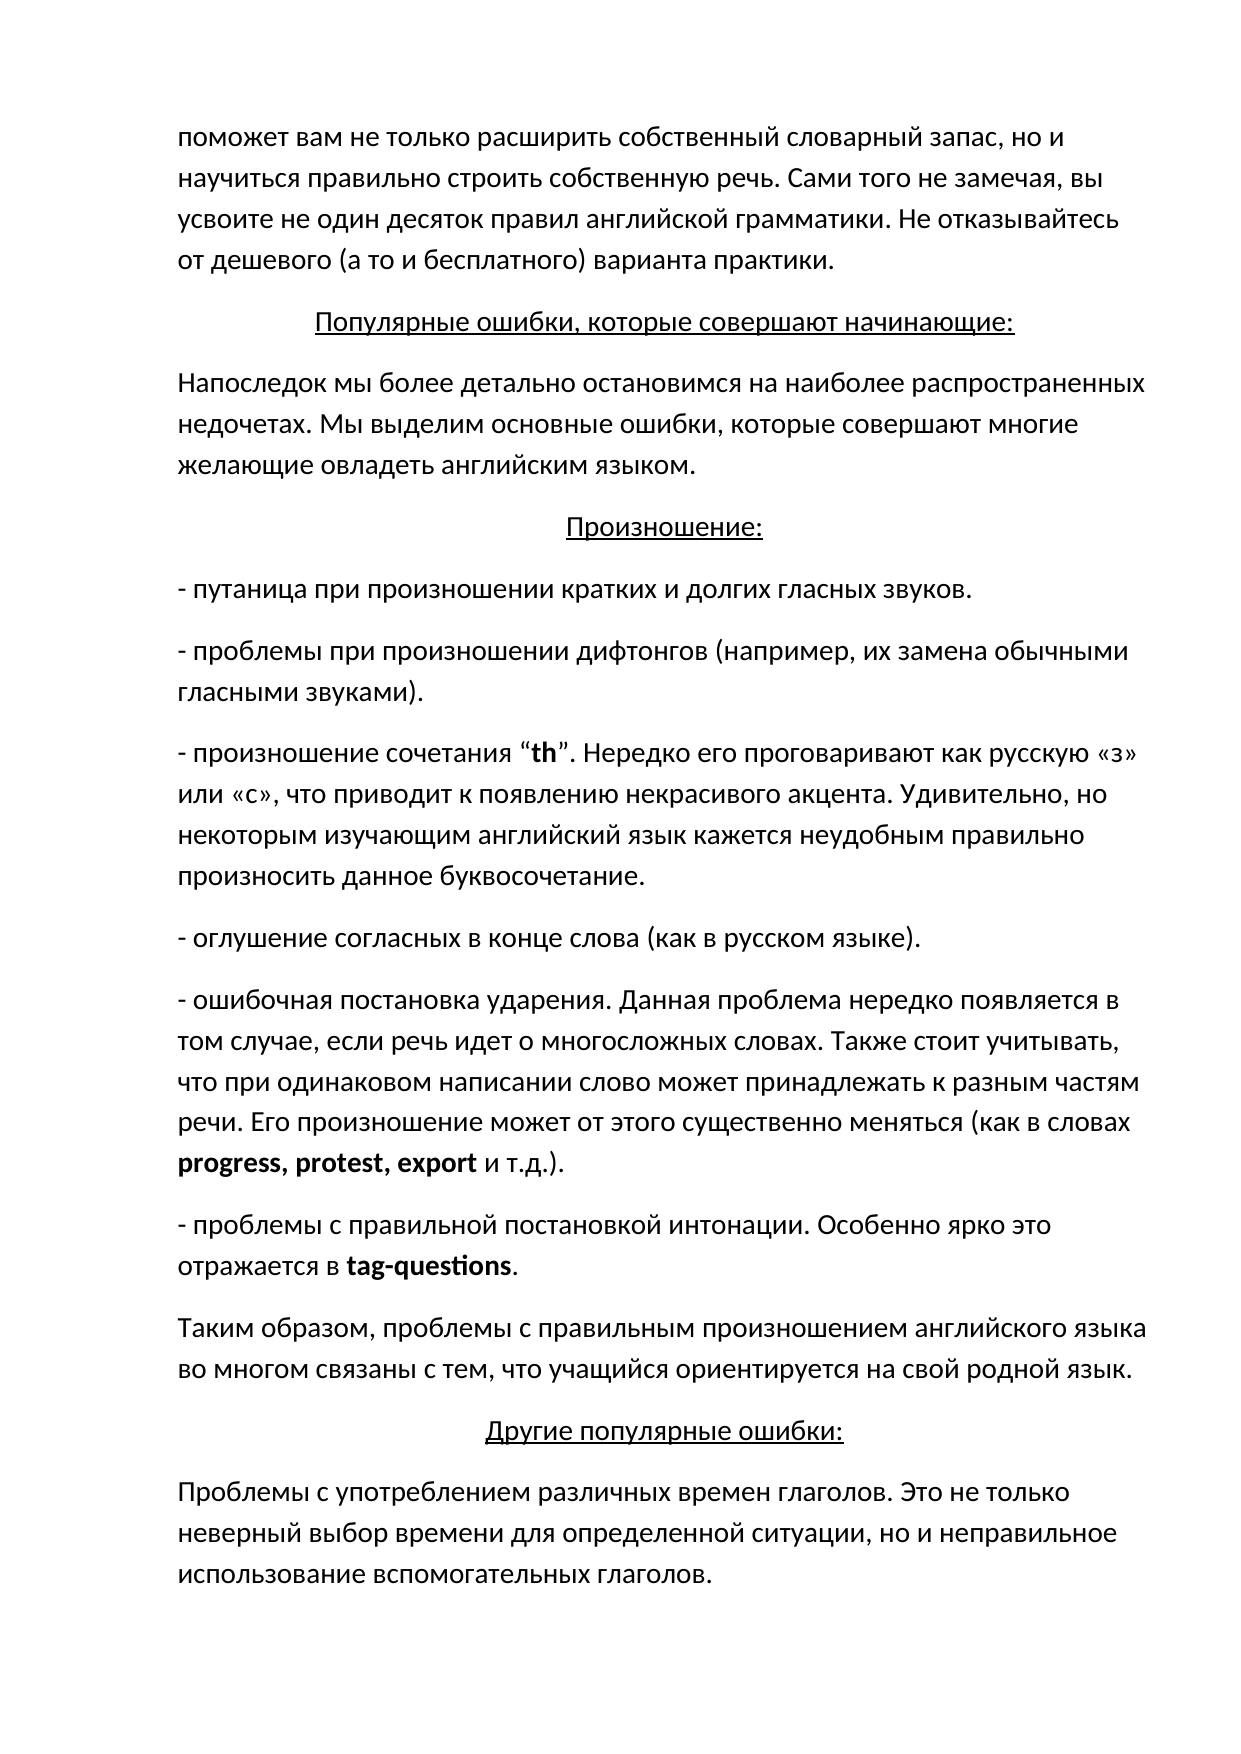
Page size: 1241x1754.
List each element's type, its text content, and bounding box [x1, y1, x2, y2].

text - ошибочная постановка ударения. Данная проблема нередко появляется в том случае, если речь идет о многосложных словах. Также стоит учитывать, что при одинаковом написании слово может принадлежать к разным частям речи. Его произношение может от этого существенно меняться (как в словах progress, protest, export и т.д.). [177, 981, 1152, 1180]
text Популярные ошибки, которые совершают начинающие: [177, 303, 1152, 338]
text Произношение: [177, 508, 1152, 544]
text - оглушение согласных в конце слова (как в русском языке). [177, 919, 1152, 954]
text - проблемы при произношении дифтонгов (например, их замена обычными гласными звуками). [177, 632, 1152, 708]
text - путаница при произношении кратких и долгих гласных звуков. [177, 570, 1152, 606]
text Проблемы с употреблением различных времен глаголов. Это не только неверный выбор времени для определенной ситуации, но и неправильное использование вспомогательных глаголов. [177, 1473, 1152, 1591]
text Напоследок мы более детально остановимся на наиболее распространенных недочетах. Мы выделим основные ошибки, которые совершают многие желающие овладеть английским языком. [177, 364, 1152, 482]
text Таким образом, проблемы с правильным произношением английского языка во многом связаны с тем, что учащийся ориентируется на свой родной язык. [177, 1309, 1152, 1386]
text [177, 118, 1152, 277]
text Другие популярные ошибки: [177, 1412, 1152, 1447]
text - произношение сочетания “th”. Нередко его проговаривают как русскую «з» или «с», что приводит к появлению некрасивого акцента. Удивительно, но некоторым изучающим английский язык кажется неудобным правильно произносить данное буквосочетание. [177, 734, 1152, 893]
text - проблемы с правильной постановкой интонации. Особенно ярко это отражается в tag-questions. [177, 1206, 1152, 1283]
